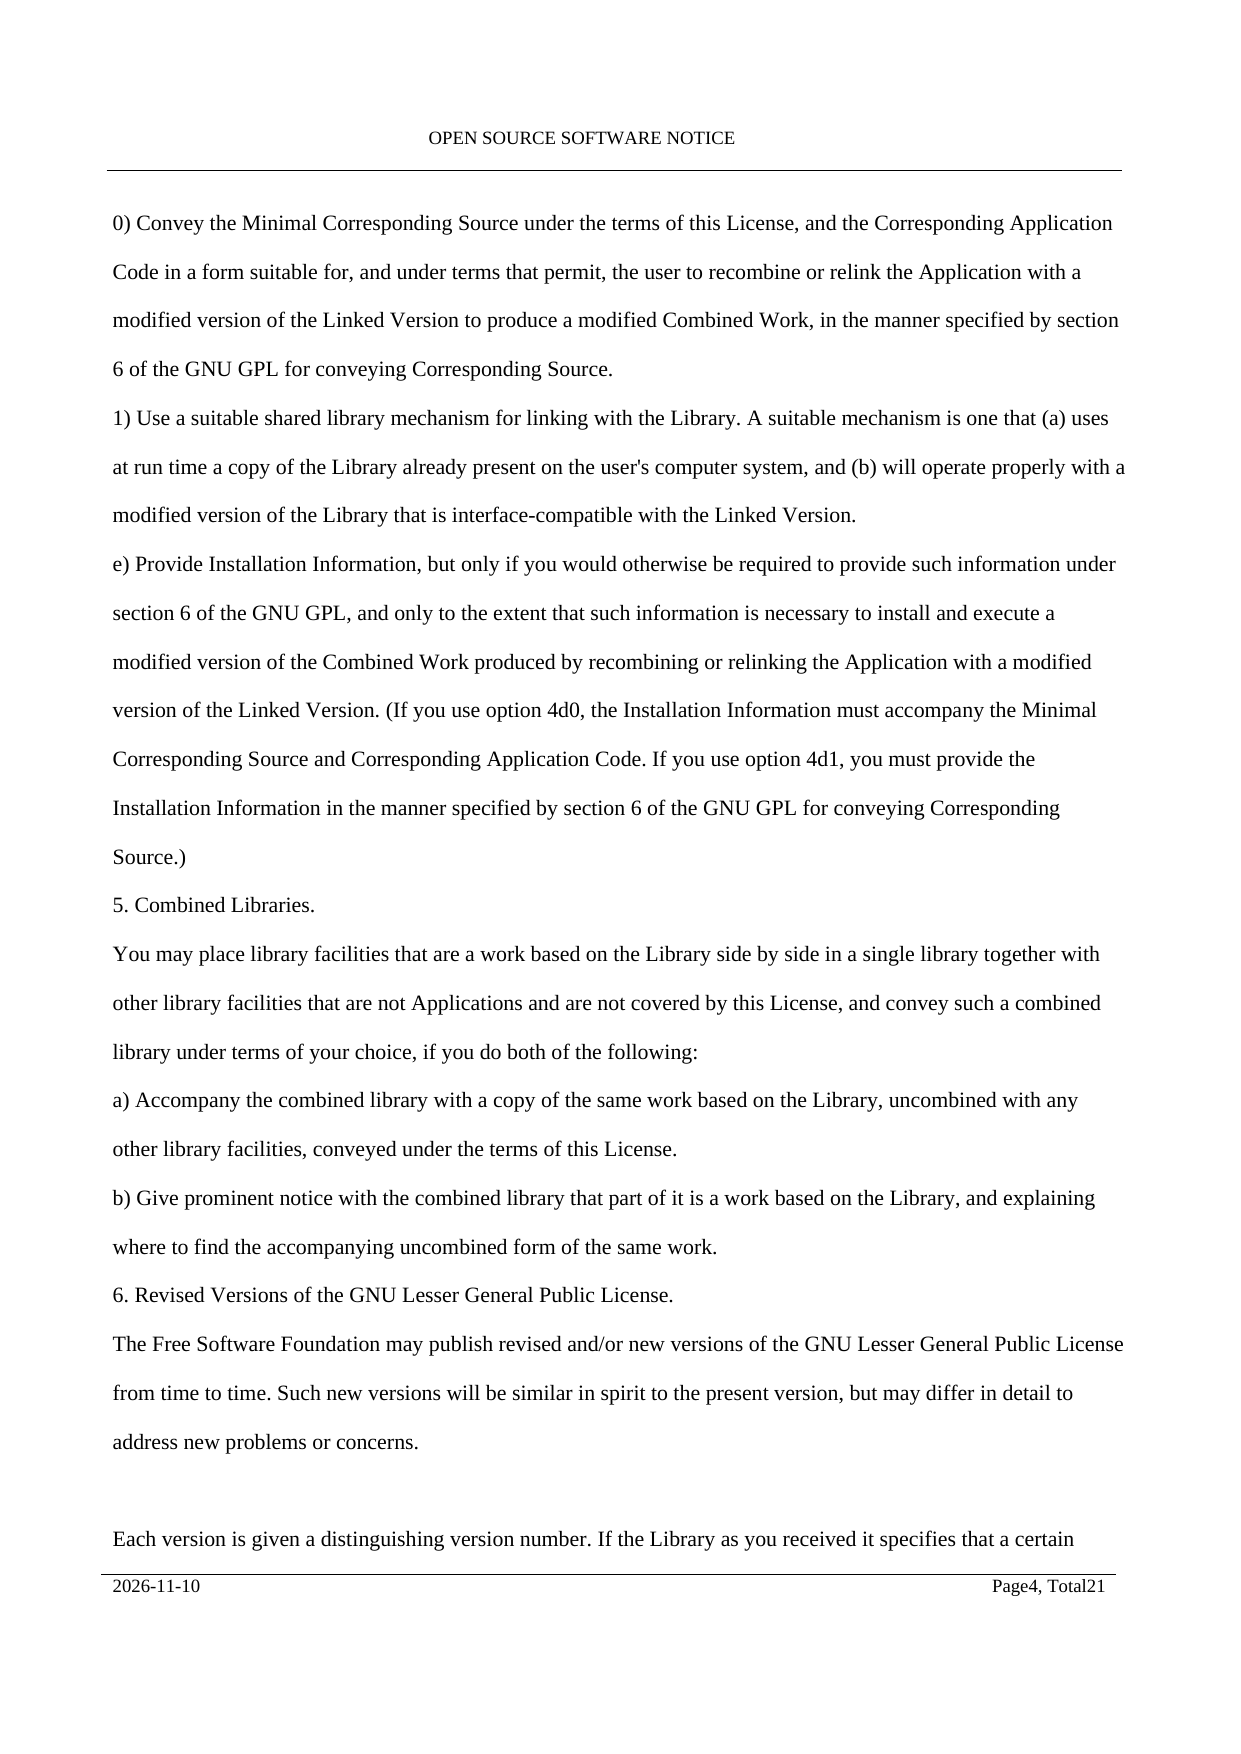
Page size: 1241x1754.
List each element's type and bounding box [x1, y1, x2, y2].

text [112, 206, 1128, 1555]
